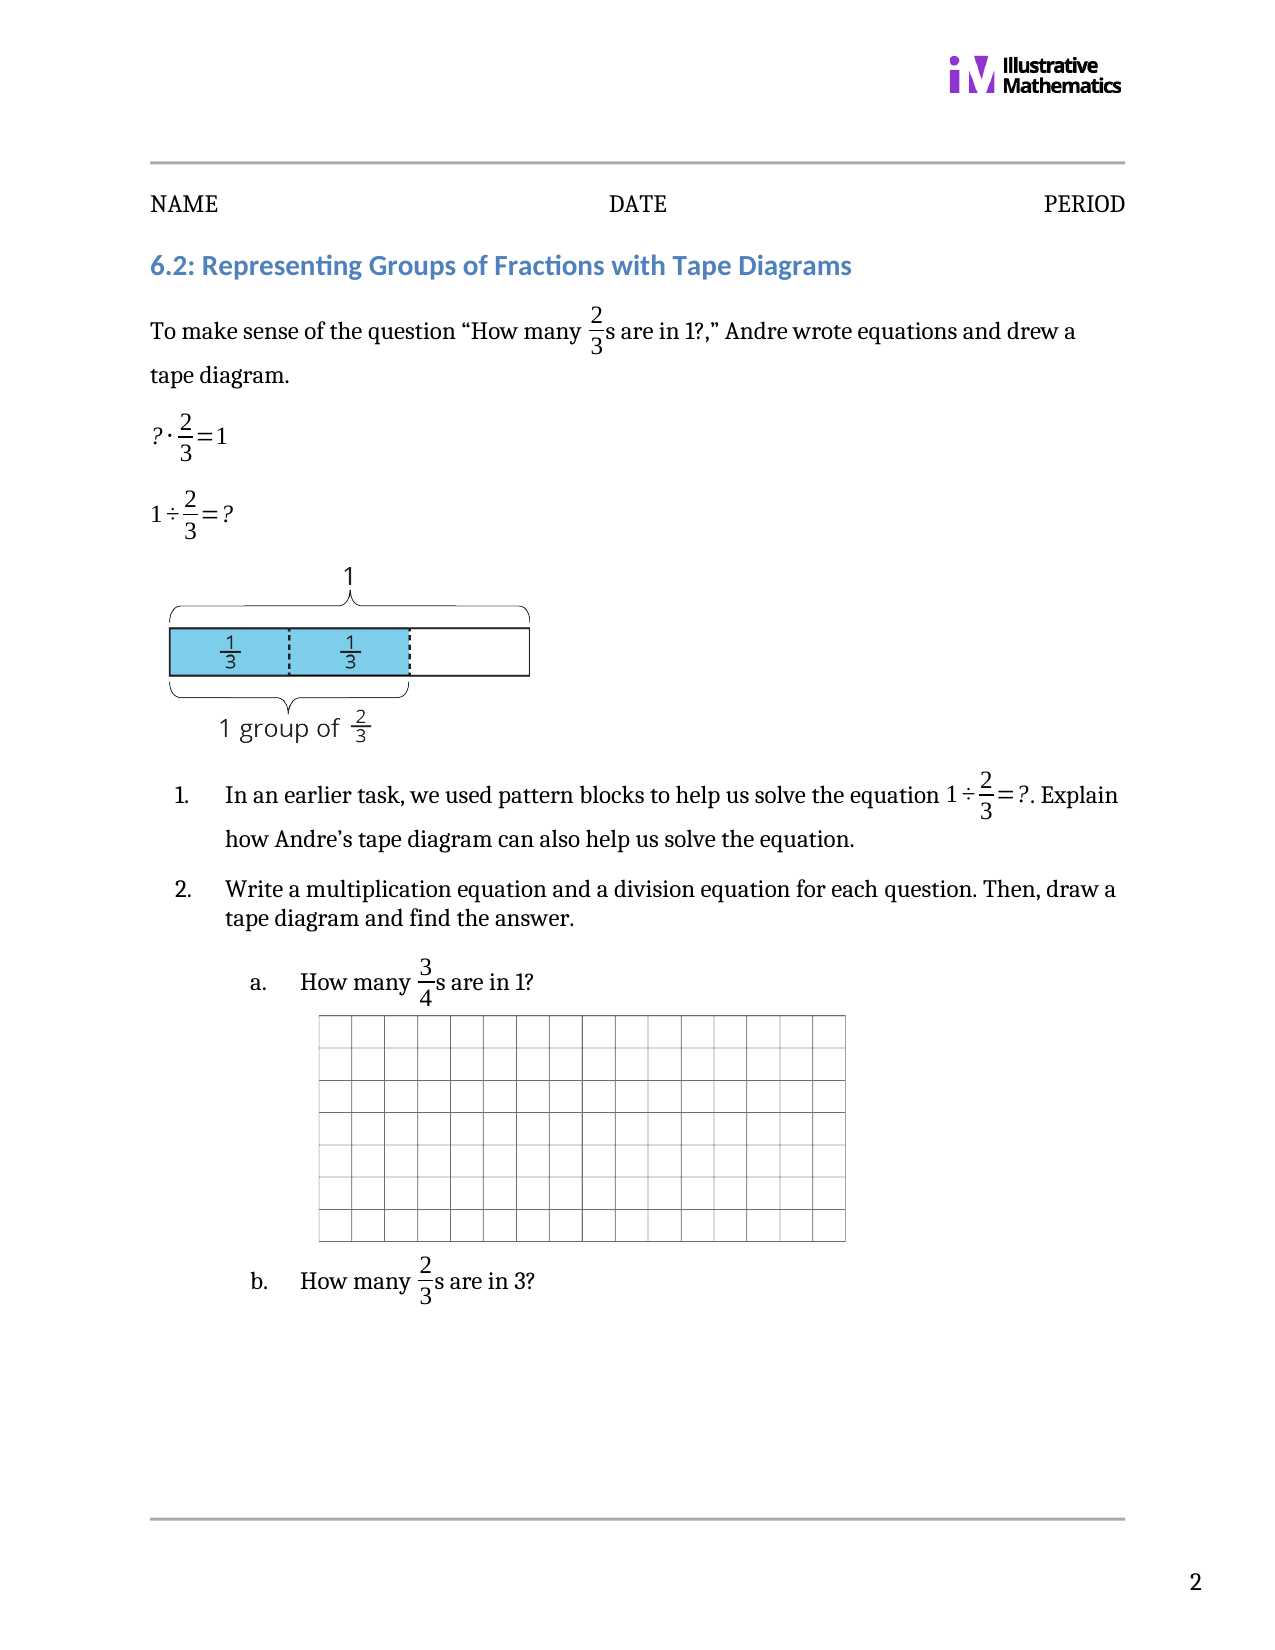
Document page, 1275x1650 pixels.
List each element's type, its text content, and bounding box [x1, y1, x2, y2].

list How many s are in 3? [250, 1251, 1125, 1310]
subtitle 6.2: Representing Groups of Fractions with Tape Diagrams [150, 247, 1125, 283]
picture [949, 55, 1121, 93]
text To make sense of the question “How many s are in 1?,” Andre wrote equations and drew a tape diagram. [150, 302, 1125, 389]
list In an earlier task, we used pattern blocks to help us solve the equation . Explain how Andre’s tape diagram can also help us solve the equation. [175, 766, 1125, 854]
list How many s are in 1? [250, 953, 1125, 1012]
picture [168, 563, 530, 748]
picture [318, 1015, 846, 1242]
list Write a multiplication equation and a division equation for each question. Then, draw a tape diagram and find the answer. [175, 875, 1125, 932]
